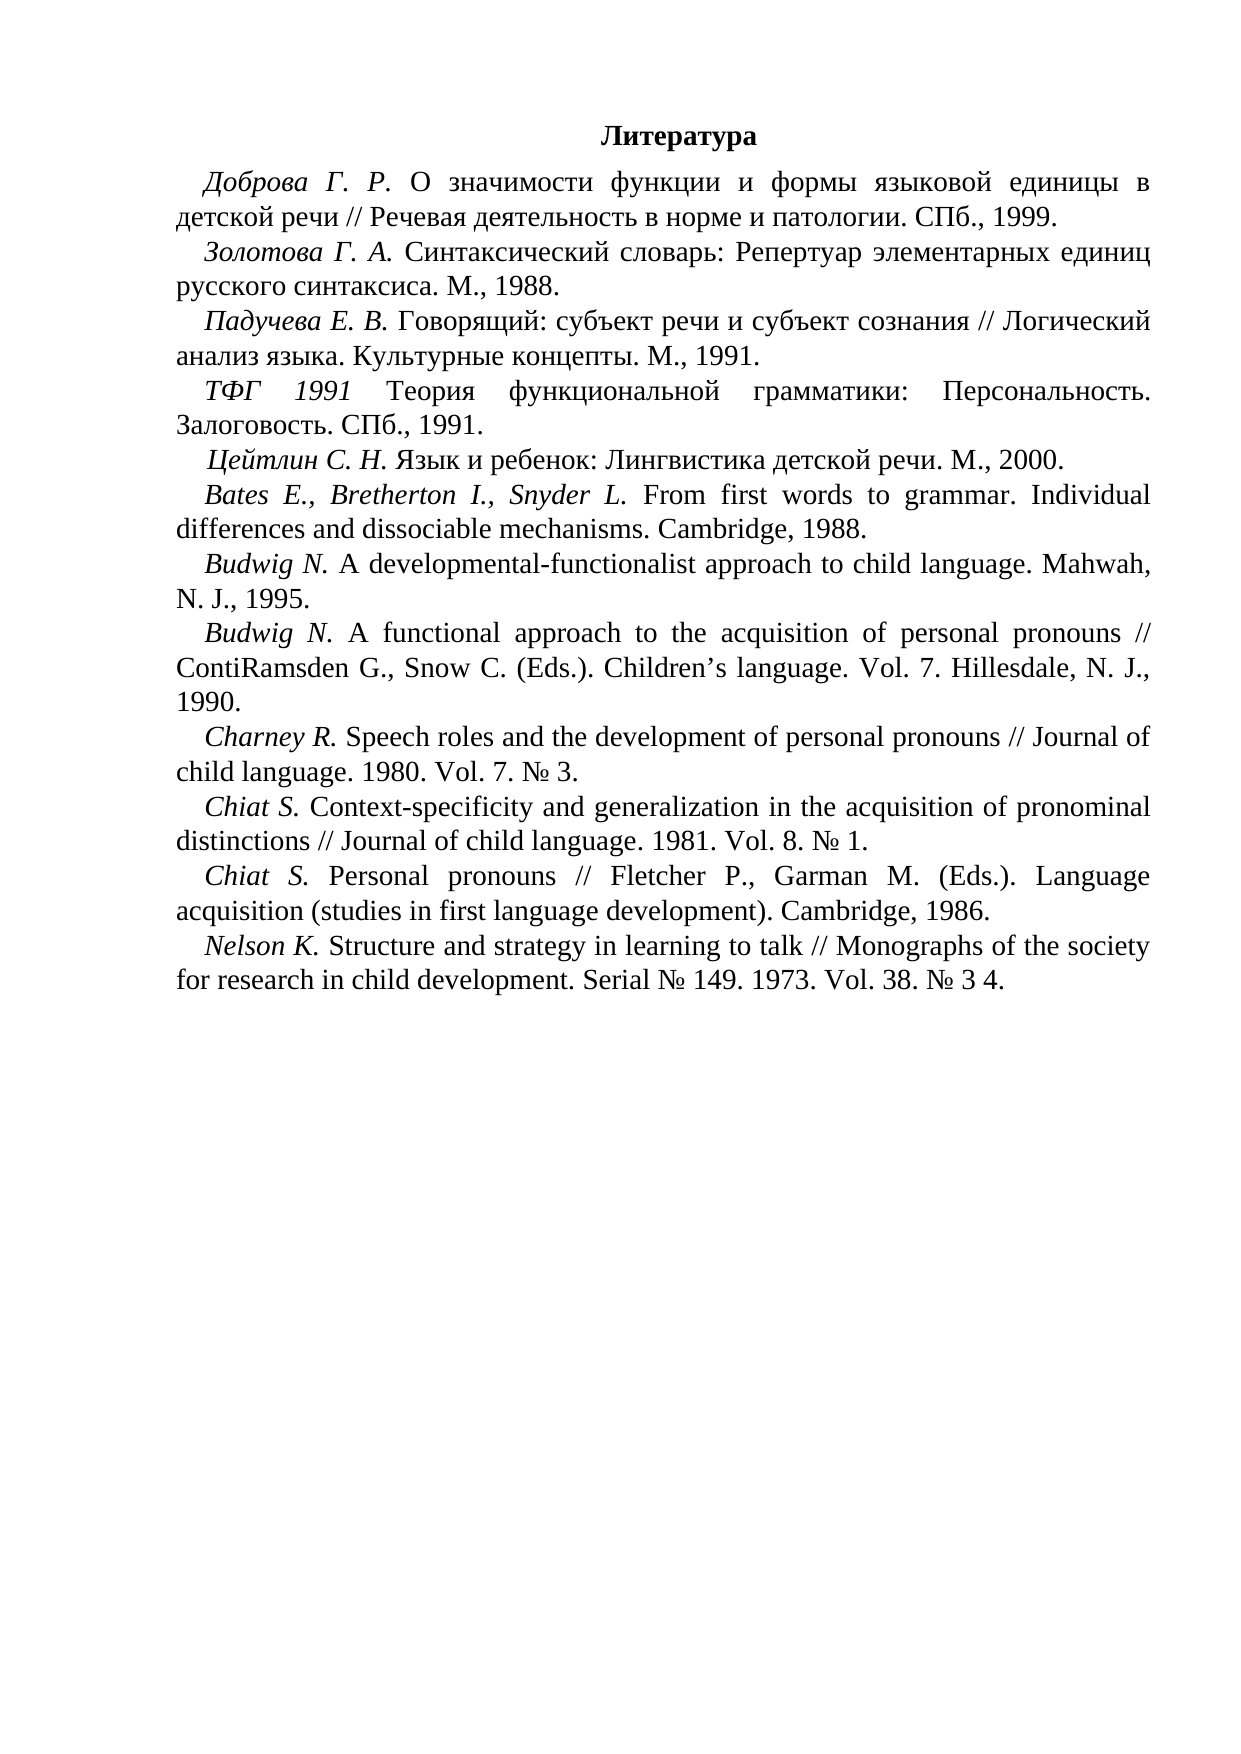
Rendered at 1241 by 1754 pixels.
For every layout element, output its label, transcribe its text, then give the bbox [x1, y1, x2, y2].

text Charney R. Speech roles and the development of personal pronouns // Journal of child language. 1980. Vol. 7. № 3. [176, 719, 1152, 787]
text Золотова Г. А. Синтаксический словарь: Репертуар элементарных единиц русского синтаксиса. М., 1988. [176, 234, 1152, 302]
text Budwig N. A functional approach to the acquisition of personal pronouns // ContiRamsden G., Snow C. (Eds.). Children’s language. Vol. 7. Hillesdale, N. J., 1990. [176, 616, 1152, 718]
text Доброва Г. Р. О значимости функции и формы языковой единицы в детской речи // Речевая деятельность в норме и патологии. СПб., 1999. [176, 164, 1152, 232]
text Падучева Е. В. Говорящий: субъект речи и субъект сознания // Логический анализ языка. Культурные концепты. М., 1991. [176, 303, 1152, 371]
text Цейтлин С. Н. Язык и ребенок: Лингвистика детской речи. М., 2000. [207, 442, 1152, 476]
text Budwig N. A developmental-functionalist approach to child language. Mahwah, N. J., 1995. [176, 546, 1152, 614]
text ТФГ 1991 Теория функциональной грамматики: Персональность. Залоговость. СПб., 1991. [176, 373, 1152, 441]
text Chiat S. Personal pronouns // Fletcher P., Garman M. (Eds.). Language acquisition (studies in first language development). Cambridge, 1986. [176, 858, 1152, 926]
text Литература [206, 118, 1152, 152]
text Nelson K. Structure and strategy in learning to talk // Monographs of the society for research in child development. Serial № 149. 1973. Vol. 38. № 3 4. [176, 928, 1152, 996]
text Bates E., Bretherton I., Snyder L. From first words to grammar. Individual differences and dissociable mechanisms. Cambridge, 1988. [176, 477, 1152, 545]
text Chiat S. Context-specificity and generalization in the acquisition of pronominal distinctions // Journal of child language. 1981. Vol. 8. № 1. [176, 789, 1152, 857]
